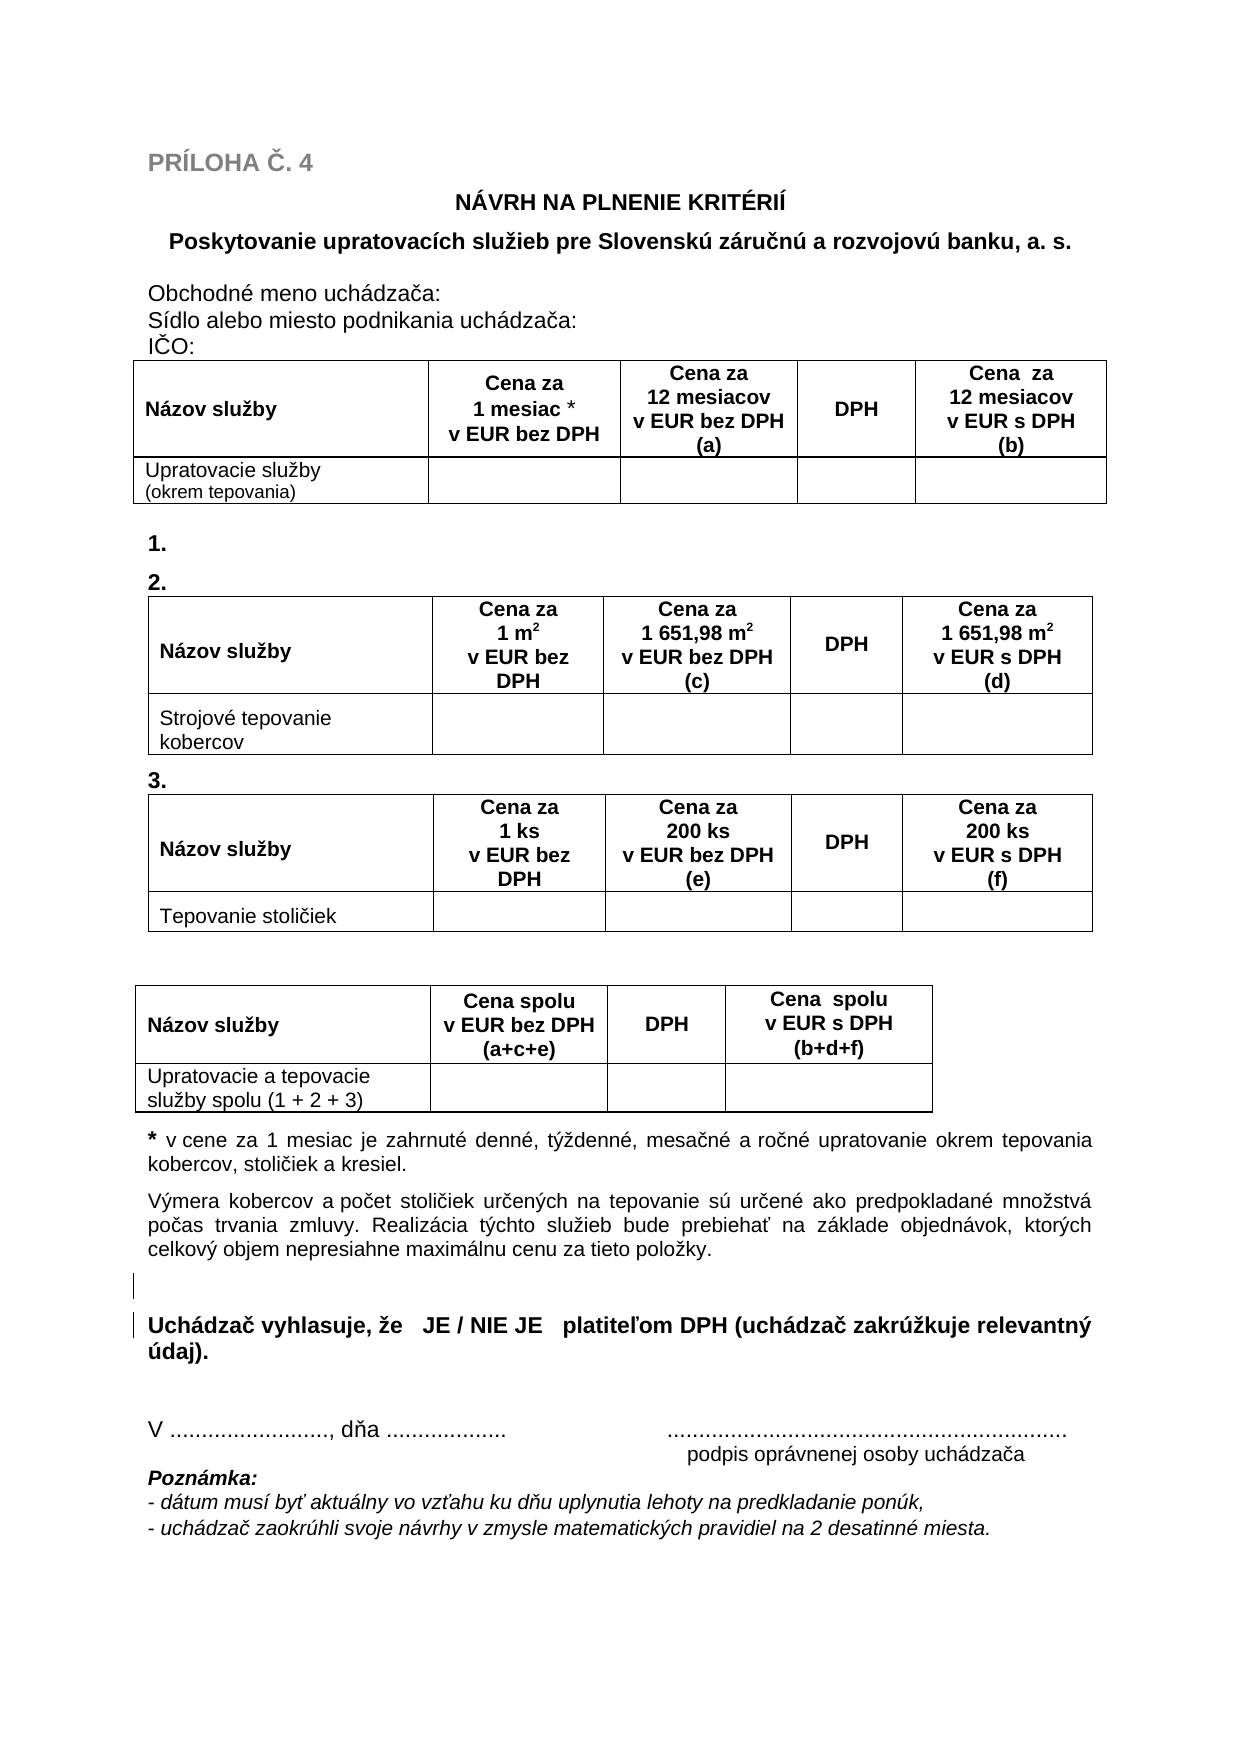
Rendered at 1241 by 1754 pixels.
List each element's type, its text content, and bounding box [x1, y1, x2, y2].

table_header DPH [791, 597, 902, 692]
table_header DPH [608, 986, 725, 1062]
table_cell [433, 694, 603, 754]
table_cell [903, 694, 1092, 754]
table_cell [606, 892, 791, 931]
table_header Názov služby [149, 795, 433, 891]
text Obchodné meno uchádzača: [148, 280, 1093, 307]
table_cell [792, 892, 902, 931]
table_header Cena za 1 m2 v EUR bez DPH [433, 597, 603, 692]
table_header Cena za 1 mesiac * v EUR bez DPH [429, 361, 620, 456]
text Výmera kobercov a počet stoličiek určených na tepovanie sú určené ako predpokladané množstvá počas trvania zmluvy. Realizácia týchto služieb bude prebiehať na základe objednávok, ktorých celkový objem nepresiahne maximálnu cenu za tieto položky. [148, 1189, 1093, 1261]
table_cell [608, 1064, 725, 1111]
table_cell [798, 458, 915, 503]
table_cell [916, 458, 1106, 503]
table_cell Strojové tepovanie kobercov [149, 694, 432, 754]
table_cell Upratovacie služby (okrem tepovania) [134, 458, 428, 503]
subtitle PRÍLOHA Č. 4 [148, 148, 1093, 176]
table_header Názov služby [136, 986, 430, 1062]
text Sídlo alebo miesto podnikania uchádzača: [148, 307, 1093, 333]
subtitle NÁVRH NA PLNENIE KRITÉRIÍ [148, 189, 1093, 215]
table_cell [791, 694, 902, 754]
table_cell [621, 458, 797, 503]
table_cell Upratovacie a tepovacie služby spolu (1 + 2 + 3) [136, 1064, 430, 1111]
text 1. [148, 530, 1093, 557]
text 2. [148, 569, 1093, 596]
text Uchádzač vyhlasuje, že JE / NIE JE platiteľom DPH (uchádzač zakrúžkuje relevantný údaj). [148, 1312, 1093, 1364]
table_header Cena za 1 651,98 m2 v EUR bez DPH (c) [604, 597, 790, 692]
table_cell Tepovanie stoličiek [149, 892, 433, 931]
table_header Cena za 1 ks v EUR bez DPH [434, 795, 605, 891]
text 3. [148, 767, 1093, 794]
text Poskytovanie upratovacích služieb pre Slovenskú záručnú a rozvojovú banku, a. s. [148, 228, 1093, 254]
table_header Cena za 12 mesiacov v EUR bez DPH (a) [621, 361, 797, 456]
table_cell [726, 1064, 932, 1111]
table_cell [604, 694, 790, 754]
text * v cene za 1 mesiac je zahrnuté denné, týždenné, mesačné a ročné upratovanie okrem tepovania kobercov, stoličiek a kresiel. [148, 1126, 1093, 1176]
table_header Cena spolu v EUR bez DPH (a+c+e) [431, 986, 607, 1062]
table_header Cena za 200 ks v EUR s DPH (f) [903, 795, 1092, 891]
table_header Cena za 1 651,98 m2 v EUR s DPH (d) [903, 597, 1092, 692]
table_cell [429, 458, 620, 503]
text IČO: [148, 333, 1093, 359]
table_header DPH [792, 795, 902, 891]
table_cell [431, 1064, 607, 1111]
text - uchádzač zaokrúhli svoje návrhy v zmysle matematických pravidiel na 2 desatinné miesta. [148, 1516, 1093, 1540]
table_cell [903, 892, 1092, 931]
table_header Názov služby [149, 597, 432, 692]
table_header DPH [798, 361, 915, 456]
table_header Cena za 200 ks v EUR bez DPH (e) [606, 795, 791, 891]
table_header Cena spolu v EUR s DPH (b+d+f) [726, 986, 932, 1062]
table_header Názov služby [134, 361, 428, 456]
text - dátum musí byť aktuálny vo vzťahu ku dňu uplynutia lehoty na predkladanie ponúk, [148, 1490, 1093, 1514]
text V ........................., dňa ................... ............................................................... [148, 1416, 1093, 1442]
text Poznámka: [148, 1466, 1093, 1490]
table_cell [434, 892, 605, 931]
text podpis oprávnenej osoby uchádzača [148, 1442, 1093, 1466]
table_header Cena za 12 mesiacov v EUR s DPH (b) [916, 361, 1106, 456]
